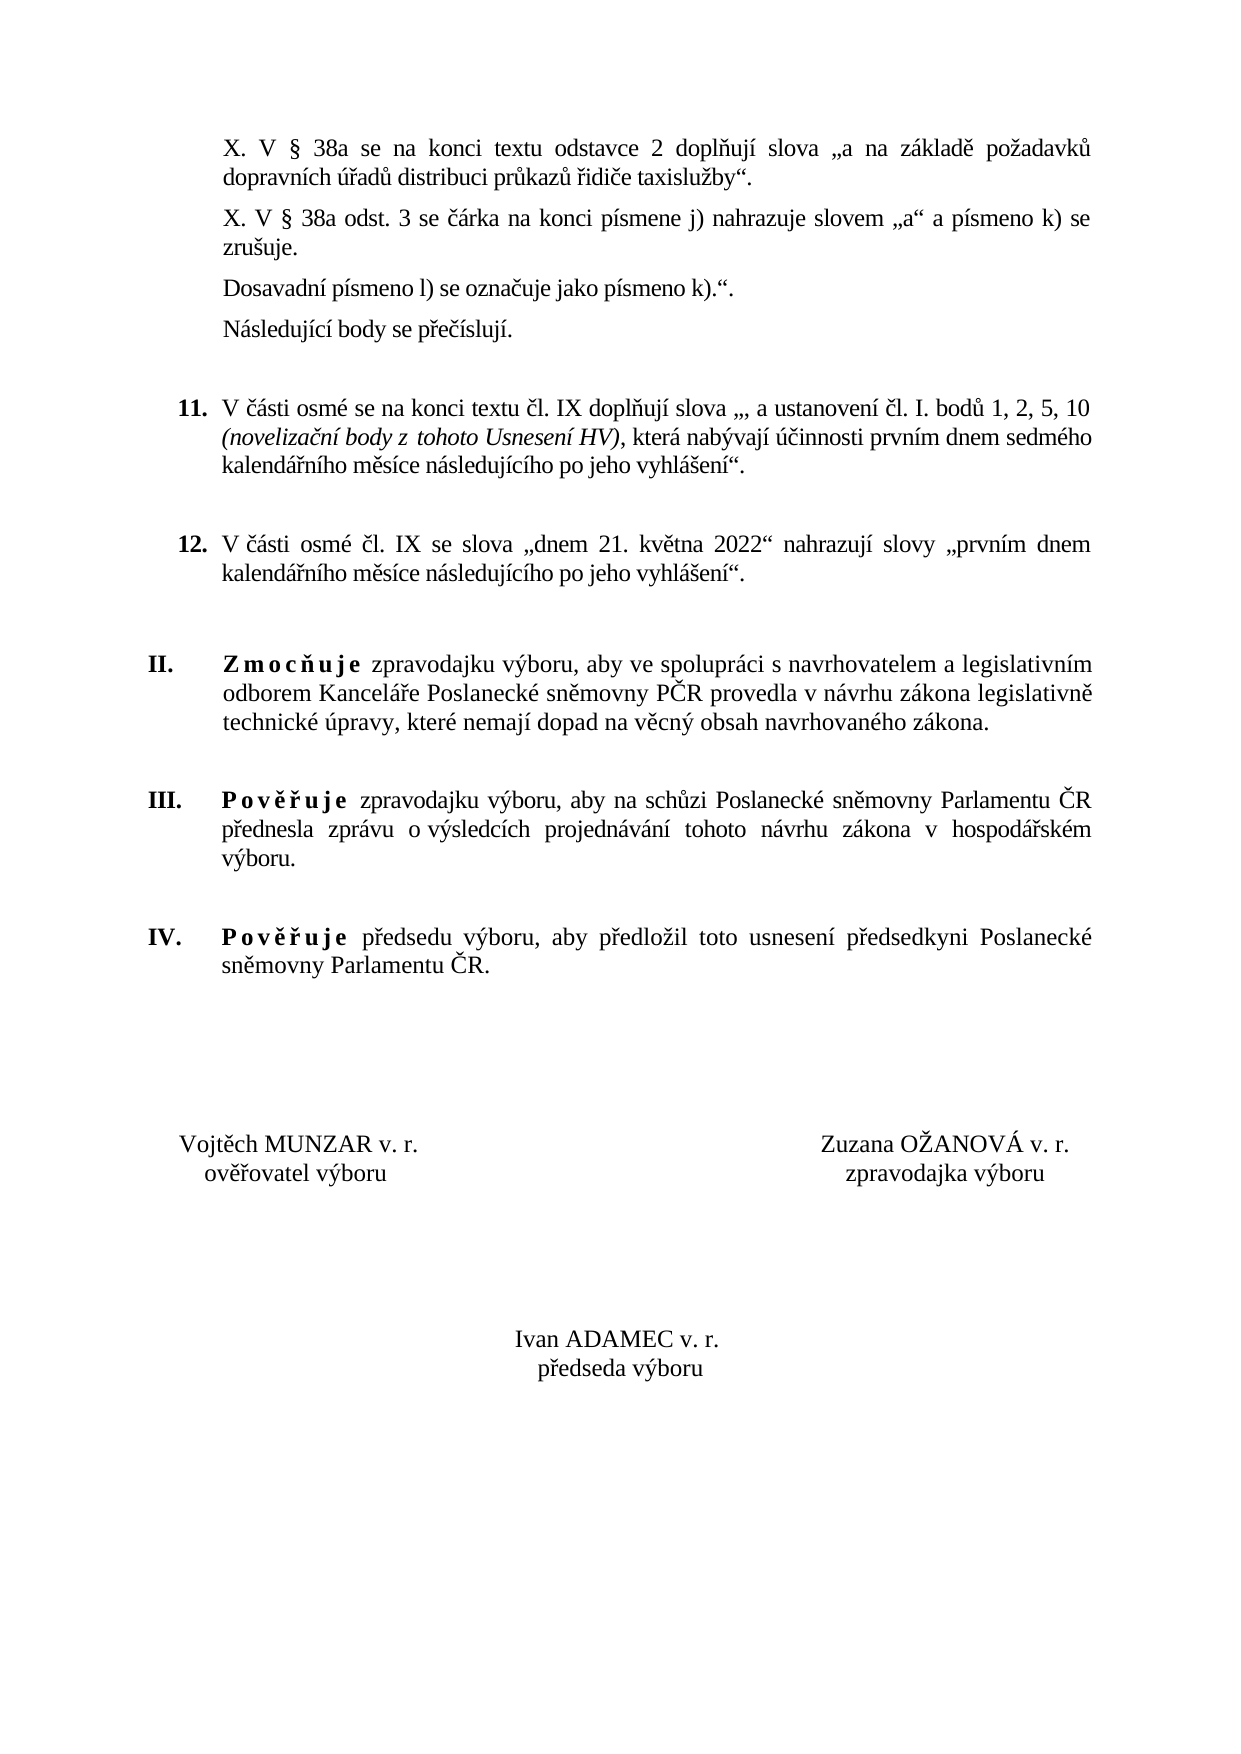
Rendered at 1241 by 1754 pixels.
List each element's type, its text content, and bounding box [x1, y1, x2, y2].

list Dosavadní písmeno l) se označuje jako písmeno k).“. [223, 273, 1093, 302]
text Vojtěch MUNZAR v. r. Zuzana OŽANOVÁ v. r. [148, 1129, 1093, 1158]
text ověřovatel výboru zpravodajka výboru [148, 1158, 1093, 1187]
list Pověřuje zpravodajku výboru, aby na schůzi Poslanecké sněmovny Parlamentu ČR přednesla zprávu o výsledcích projednávání tohoto návrhu zákona v hospodářském výboru. [148, 785, 1093, 872]
list X. V § 38a odst. 3 se čárka na konci písmene j) nahrazuje slovem „a“ a písmeno k) se zrušuje. [223, 203, 1093, 260]
list X. V § 38a se na konci textu odstavce 2 doplňují slova „a na základě požadavků dopravních úřadů distribuci průkazů řidiče taxislužby“. [223, 133, 1093, 190]
text předseda výboru [148, 1353, 1093, 1382]
text Ivan ADAMEC v. r. [148, 1324, 1093, 1353]
list Zmocňuje zpravodajku výboru, aby ve spolupráci s navrhovatelem a legislativním odborem Kanceláře Poslanecké sněmovny PČR provedla v návrhu zákona legislativně technické úpravy, které nemají dopad na věcný obsah navrhovaného zákona. [148, 649, 1093, 735]
list Následující body se přečíslují. [223, 314, 1093, 343]
list V části osmé čl. IX se slova „dnem 21. května 2022“ nahrazují slovy „prvním dnem kalendářního měsíce následujícího po jeho vyhlášení“. [177, 529, 1093, 587]
list Pověřuje předsedu výboru, aby předložil toto usnesení předsedkyni Poslanecké sněmovny Parlamentu ČR. [148, 922, 1093, 979]
list V části osmé se na konci textu čl. IX doplňují slova „, a ustanovení čl. I. bodů 1, 2, 5, 10 (novelizační body z tohoto Usnesení HV), která nabývají účinnosti prvním dnem sedmého kalendářního měsíce následujícího po jeho vyhlášení“. [177, 393, 1093, 479]
